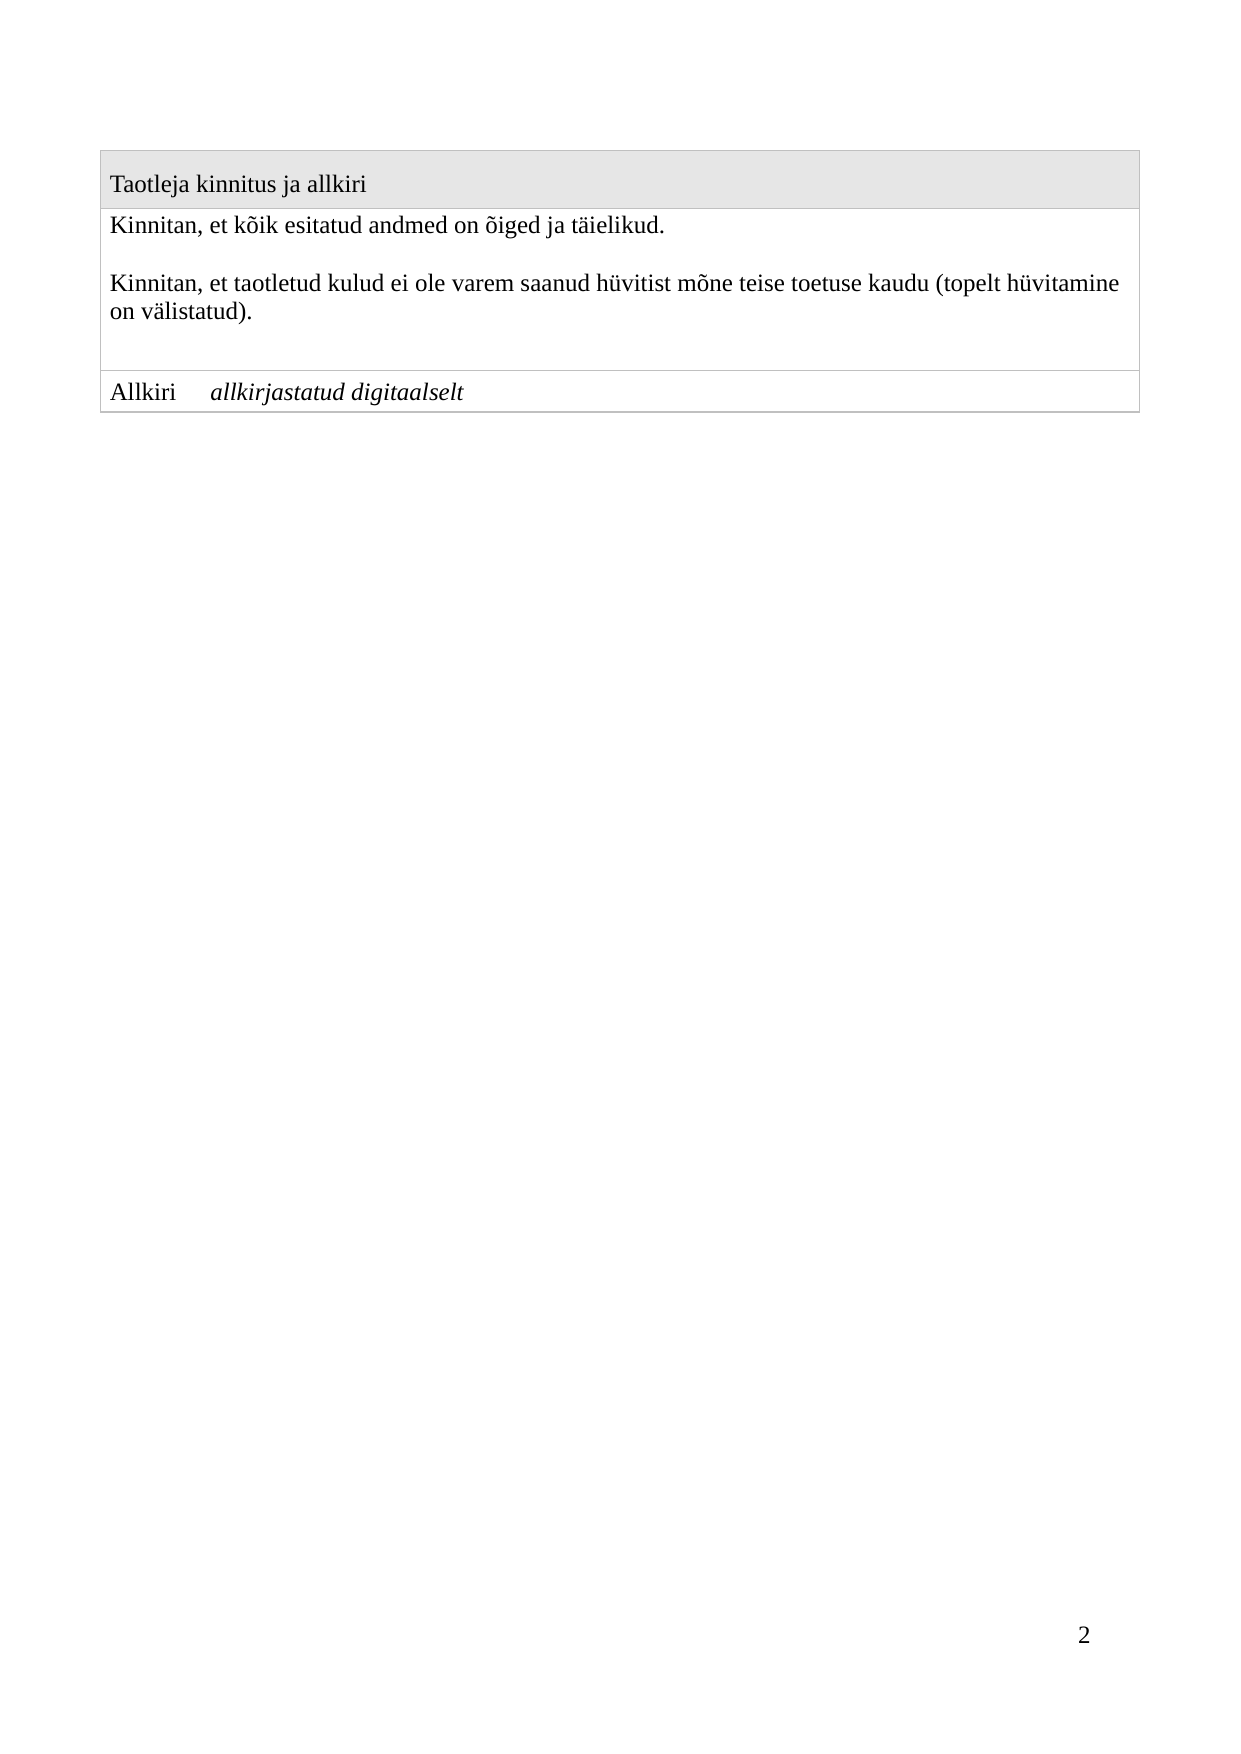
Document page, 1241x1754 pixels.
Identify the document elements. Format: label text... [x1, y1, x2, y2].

table_cell Allkiri [101, 371, 201, 411]
table_cell allkirjastatud digitaalselt [201, 371, 1139, 411]
table_header Taotleja kinnitus ja allkiri [101, 151, 1139, 208]
table_cell Kinnitan, et kõik esitatud andmed on õiged ja täielikud. Kinnitan, et taotletud kulud ei ole varem saanud hüvitist mõne teise toetuse kaudu (topelt hüvitamine on välistatud). [101, 209, 1139, 369]
